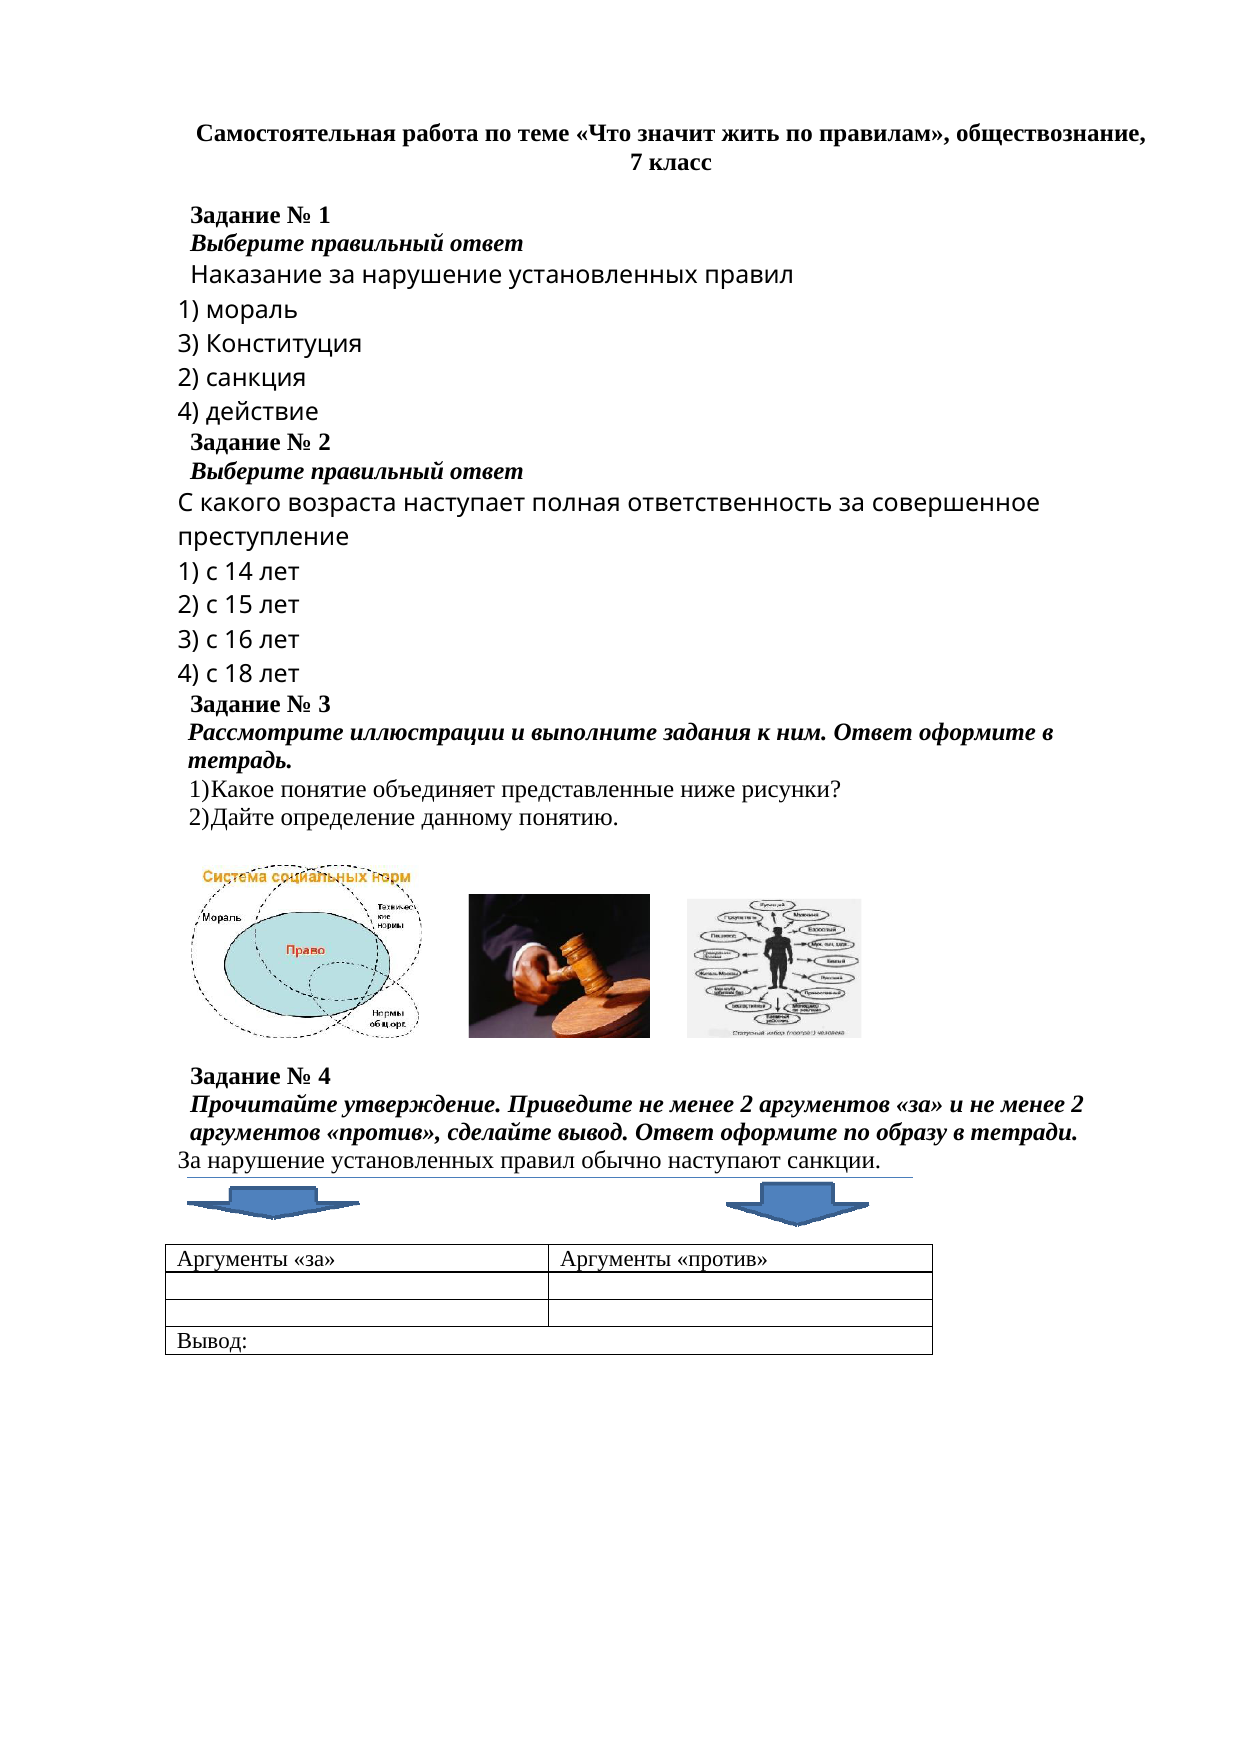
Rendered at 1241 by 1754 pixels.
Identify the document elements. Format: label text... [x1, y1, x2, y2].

text 1) с 14 лет [177, 553, 1152, 587]
text 2) санкция [177, 359, 1152, 393]
text 2) с 15 лет [177, 587, 1152, 621]
table_cell [166, 1300, 548, 1326]
list Дайте определение данному понятию. [188, 803, 1152, 831]
list Какое понятие объединяет представленные ниже рисунки? [188, 774, 1152, 803]
picture [191, 865, 862, 1038]
picture [178, 1174, 913, 1233]
text 4) действие [177, 393, 1152, 427]
text За нарушение установленных правил обычно наступают санкции. [177, 1146, 1152, 1174]
table_cell Вывод: [166, 1327, 932, 1354]
text 3) Конституция [177, 325, 1152, 359]
text Самостоятельная работа по теме «Что значит жить по правилам», обществознание, 7 класс [190, 118, 1152, 176]
text 4) с 18 лет [177, 655, 1152, 689]
text Задание № 3 [190, 689, 1152, 718]
text Наказание за нарушение установленных правил [177, 257, 1152, 291]
text Выберите правильный ответ [190, 456, 1152, 485]
table_cell [549, 1273, 932, 1299]
text С какого возраста наступает полная ответственность за совершенное [177, 485, 1152, 519]
text Задание № 1 [190, 200, 1152, 228]
table_cell [549, 1300, 932, 1326]
text Прочитайте утверждение. Приведите не менее 2 аргументов «за» и не менее 2 аргументов «против», сделайте вывод. Ответ оформите по образу в тетради. [190, 1089, 1118, 1146]
text преступление [177, 519, 1152, 553]
text Выберите правильный ответ [190, 228, 1152, 257]
text Задание № 4 [190, 1061, 1152, 1089]
table_header Аргументы «против» [549, 1245, 932, 1271]
text 3) с 16 лет [177, 621, 1152, 655]
text Задание № 2 [190, 427, 1152, 456]
text 1) мораль [177, 291, 1152, 325]
table_header Аргументы «за» [166, 1245, 548, 1271]
text Рассмотрите иллюстрации и выполните задания к ним. Ответ оформите в тетрадь. [188, 718, 1133, 774]
table_cell [166, 1273, 548, 1299]
